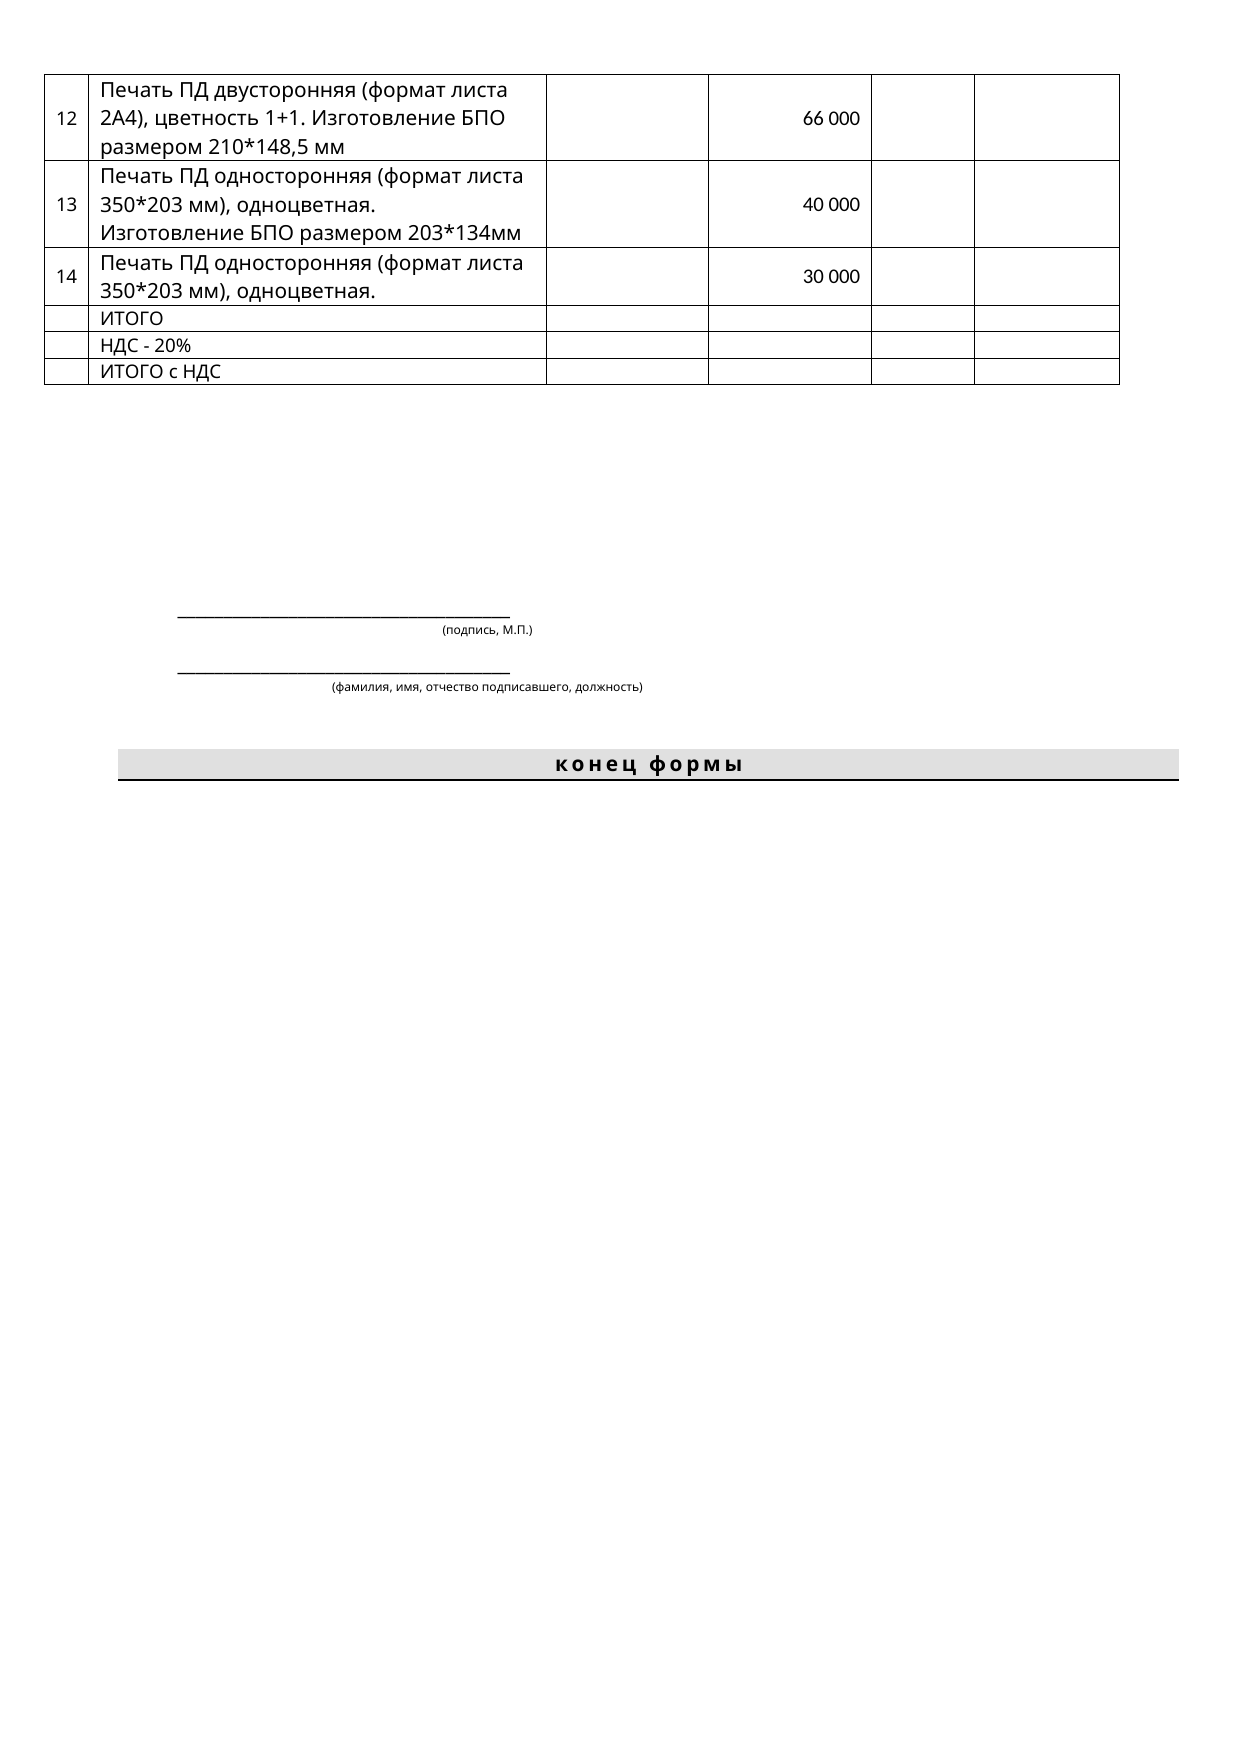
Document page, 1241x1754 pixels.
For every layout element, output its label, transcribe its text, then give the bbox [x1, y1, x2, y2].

text (фамилия, имя, отчество подписавшего, должность) [118, 678, 797, 706]
table_cell [975, 161, 1119, 247]
table_cell 12 [45, 75, 88, 160]
table_cell [975, 75, 1119, 160]
table_cell [547, 248, 708, 304]
table_cell [547, 332, 708, 358]
text конец формы [118, 749, 1179, 779]
table_cell [709, 306, 871, 331]
table_cell НДС - 20% [89, 332, 546, 358]
table_cell [709, 359, 871, 384]
table_cell [547, 359, 708, 384]
table_cell [975, 248, 1119, 304]
table_cell [547, 306, 708, 331]
table_cell [872, 359, 974, 384]
text (подпись, М.П.) [118, 621, 797, 649]
table_cell 13 [45, 161, 88, 247]
table_cell 66 000 [709, 75, 871, 160]
text ____________________________________ [118, 593, 1181, 621]
table_cell [975, 306, 1119, 331]
text ____________________________________ [118, 649, 1181, 678]
table_cell [975, 332, 1119, 358]
table_cell Печать ПД односторонняя (формат листа 350*203 мм), одноцветная. Изготовление БПО размером 203*134мм [89, 161, 546, 247]
table_cell [709, 332, 871, 358]
table_cell [975, 359, 1119, 384]
table_cell [872, 248, 974, 304]
table_cell [45, 306, 88, 331]
table_cell ИТОГО с НДС [89, 359, 546, 384]
table_cell [872, 332, 974, 358]
table_cell [547, 75, 708, 160]
table_cell [872, 161, 974, 247]
table_cell 40 000 [709, 161, 871, 247]
table_cell Печать ПД двусторонняя (формат листа 2А4), цветность 1+1. Изготовление БПО размером 210*148,5 мм [89, 75, 546, 160]
table_cell 14 [45, 248, 88, 304]
table_cell Печать ПД односторонняя (формат листа 350*203 мм), одноцветная. [89, 248, 546, 304]
table_cell [872, 306, 974, 331]
table_cell [872, 75, 974, 160]
table_cell 30 000 [709, 248, 871, 304]
table_cell [45, 332, 88, 358]
table_cell [45, 359, 88, 384]
table_cell [547, 161, 708, 247]
table_cell ИТОГО [89, 306, 546, 331]
